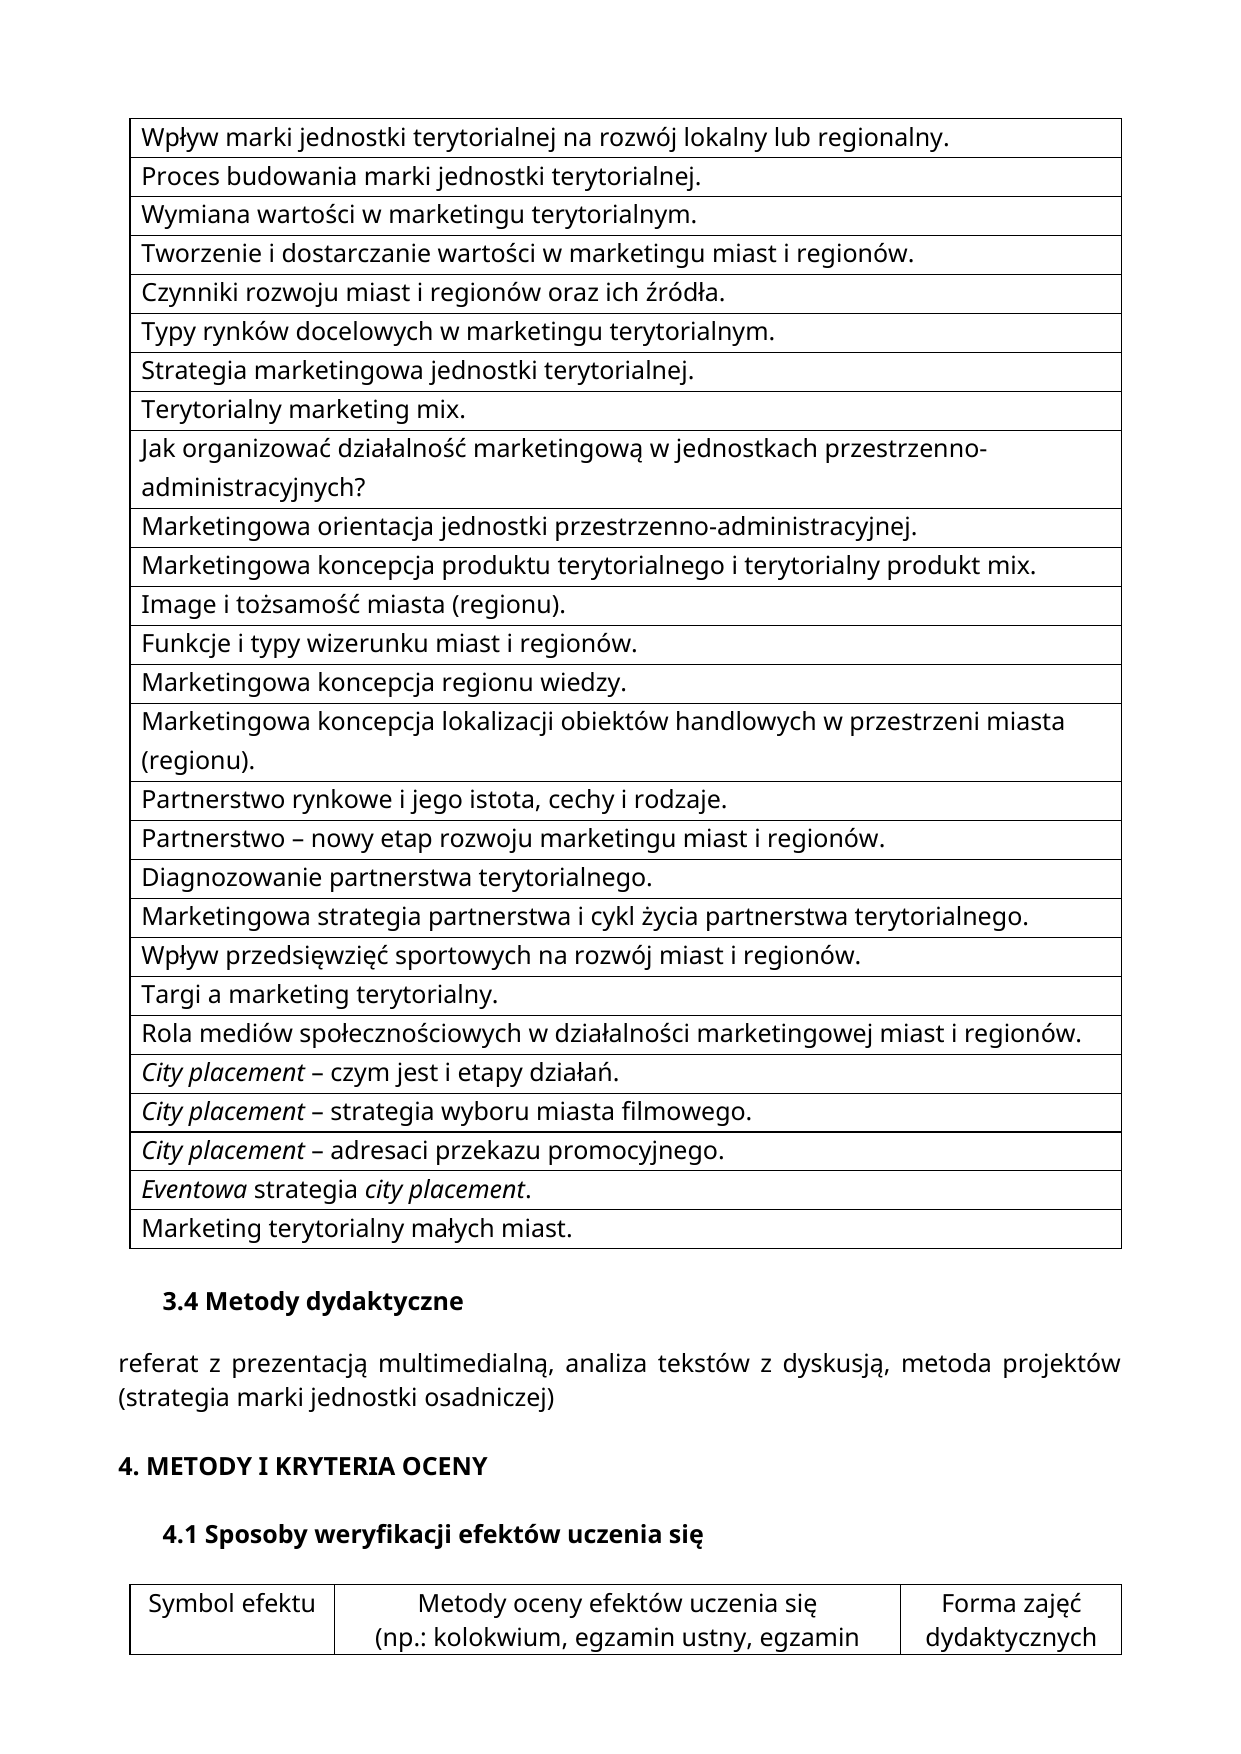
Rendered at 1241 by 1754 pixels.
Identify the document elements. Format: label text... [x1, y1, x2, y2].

table_cell Proces budowania marki jednostki terytorialnej. [131, 158, 1121, 196]
table_cell Funkcje i typy wizerunku miast i regionów. [131, 626, 1121, 664]
table_cell Strategia marketingowa jednostki terytorialnej. [131, 353, 1121, 391]
table_cell Marketingowa koncepcja regionu wiedzy. [131, 665, 1121, 703]
table_cell Terytorialny marketing mix. [131, 392, 1121, 430]
table_cell Marketing terytorialny małych miast. [131, 1210, 1121, 1248]
table_cell Jak organizować działalność marketingową w jednostkach przestrzenno-administracyjnych? [131, 431, 1121, 508]
text 4.1 Sposoby weryfikacji efektów uczenia się [162, 1516, 1122, 1550]
table_cell City placement – czym jest i etapy działań. [131, 1055, 1121, 1092]
table_cell City placement – adresaci przekazu promocyjnego. [131, 1133, 1121, 1170]
table_cell Partnerstwo rynkowe i jego istota, cechy i rodzaje. [131, 782, 1121, 820]
table_cell Partnerstwo – nowy etap rozwoju marketingu miast i regionów. [131, 821, 1121, 859]
table_cell Diagnozowanie partnerstwa terytorialnego. [131, 860, 1121, 898]
table_cell Tworzenie i dostarczanie wartości w marketingu miast i regionów. [131, 236, 1121, 274]
text 3.4 Metody dydaktyczne [162, 1283, 1122, 1317]
table_cell Targi a marketing terytorialny. [131, 977, 1121, 1014]
table_cell Marketingowa strategia partnerstwa i cykl życia partnerstwa terytorialnego. [131, 899, 1121, 937]
table_cell Wpływ marki jednostki terytorialnej na rozwój lokalny lub regionalny. [131, 119, 1121, 157]
table_cell Marketingowa koncepcja lokalizacji obiektów handlowych w przestrzeni miasta (regionu). [131, 704, 1121, 781]
text referat z prezentacją multimedialną, analiza tekstów z dyskusją, metoda projektów (strategia marki jednostki osadniczej) [118, 1346, 1122, 1414]
table_cell Typy rynków docelowych w marketingu terytorialnym. [131, 314, 1121, 352]
table_cell City placement – strategia wyboru miasta filmowego. [131, 1094, 1121, 1131]
table_cell Wpływ przedsięwzięć sportowych na rozwój miast i regionów. [131, 938, 1121, 976]
table_cell Marketingowa koncepcja produktu terytorialnego i terytorialny produkt mix. [131, 548, 1121, 586]
table_cell Image i tożsamość miasta (regionu). [131, 587, 1121, 625]
table_cell Czynniki rozwoju miast i regionów oraz ich źródła. [131, 275, 1121, 313]
table_cell Marketingowa orientacja jednostki przestrzenno-administracyjnej. [131, 509, 1121, 547]
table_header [901, 1585, 1121, 1653]
table_cell Wymiana wartości w marketingu terytorialnym. [131, 197, 1121, 235]
text 4. METODY I KRYTERIA OCENY [118, 1448, 1122, 1482]
table_cell Rola mediów społecznościowych w działalności marketingowej miast i regionów. [131, 1016, 1121, 1053]
table_cell Eventowa strategia city placement. [131, 1171, 1121, 1209]
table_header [335, 1585, 900, 1653]
table_header Symbol efektu [131, 1585, 334, 1653]
